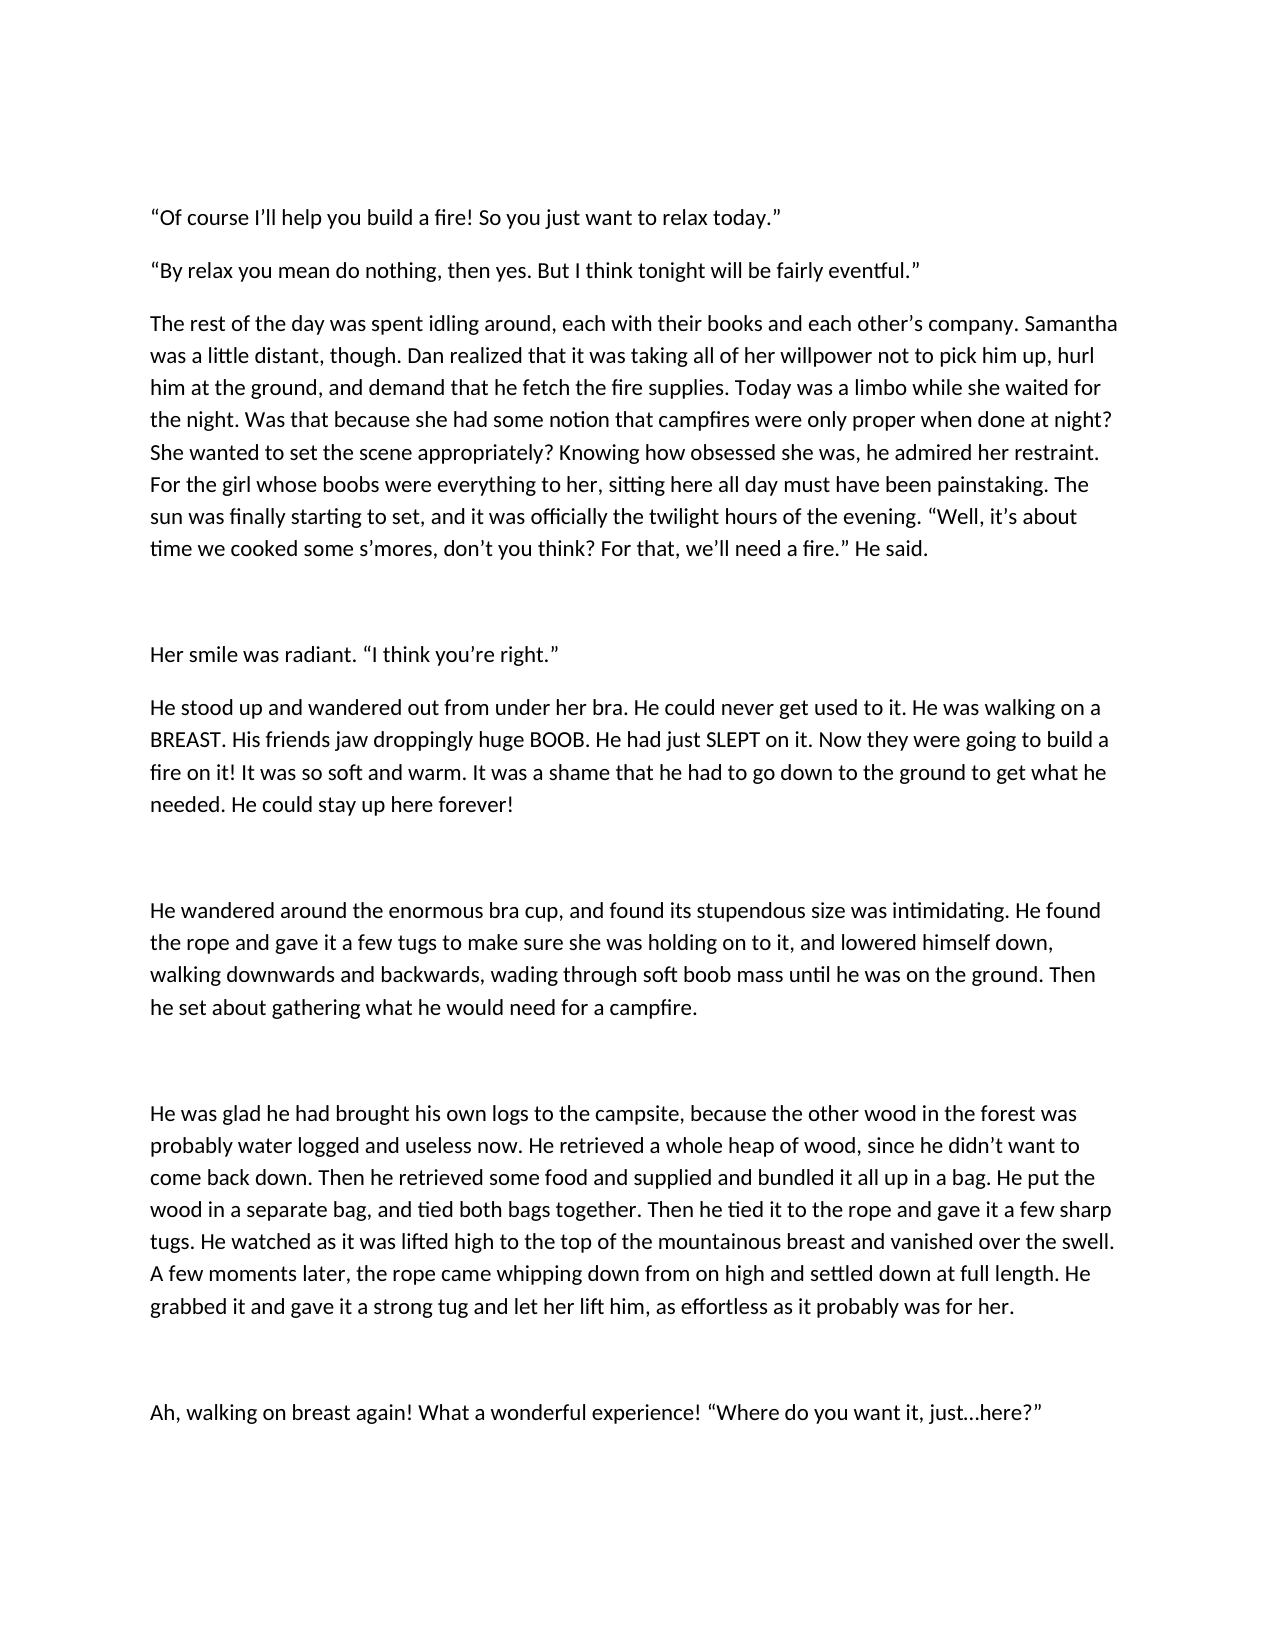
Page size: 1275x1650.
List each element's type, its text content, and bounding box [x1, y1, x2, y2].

text He stood up and wandered out from under her bra. He could never get used to it. He was walking on a BREAST. His friends jaw droppingly huge BOOB. He had just SLEPT on it. Now they were going to build a fire on it! It was so soft and warm. It was a shame that he had to go down to the ground to get what he needed. He could stay up here forever! [150, 693, 1125, 818]
text The rest of the day was spent idling around, each with their books and each other’s company. Samantha was a little distant, though. Dan realized that it was taking all of her willpower not to pick him up, hurl him at the ground, and demand that he fetch the fire supplies. Today was a limbo while she waited for the night. Was that because she had some notion that campfires were only proper when done at night? She wanted to set the scene appropriately? Knowing how obsessed she was, he admired her restraint. For the girl whose boobs were everything to her, sitting here all day must have been painstaking. The sun was finally starting to set, and it was officially the twilight hours of the evening. “Well, it’s about time we cooked some s’mores, don’t you think? For that, we’ll need a fire.” He said. [150, 309, 1125, 562]
text Her smile was radiant. “I think you’re right.” [150, 640, 1125, 668]
text “By relax you mean do nothing, then yes. But I think tonight will be fairly eventful.” [150, 256, 1125, 284]
text He wandered around the enormous bra cup, and found its stupendous size was intimidating. He found the rope and gave it a few tugs to make sure she was holding on to it, and lowered himself down, walking downwards and backwards, wading through soft boob mass until he was on the ground. Then he set about gathering what he would need for a campfire. [150, 896, 1125, 1021]
text Ah, walking on breast again! What a wonderful experience! “Where do you want it, just…here?” [150, 1398, 1125, 1426]
text He was glad he had brought his own logs to the campsite, because the other wood in the forest was probably water logged and useless now. He retrieved a whole heap of wood, since he didn’t want to come back down. Then he retrieved some food and supplied and bundled it all up in a bag. He put the wood in a separate bag, and tied both bags together. Then he tied it to the rope and gave it a few sharp tugs. He watched as it was lifted high to the top of the mountainous breast and vanished over the swell. A few moments later, the rope came whipping down from on high and settled down at full length. He grabbed it and gave it a strong tug and let her lift him, as effortless as it probably was for her. [150, 1099, 1125, 1320]
text “Of course I’ll help you build a fire! So you just want to relax today.” [150, 203, 1125, 231]
